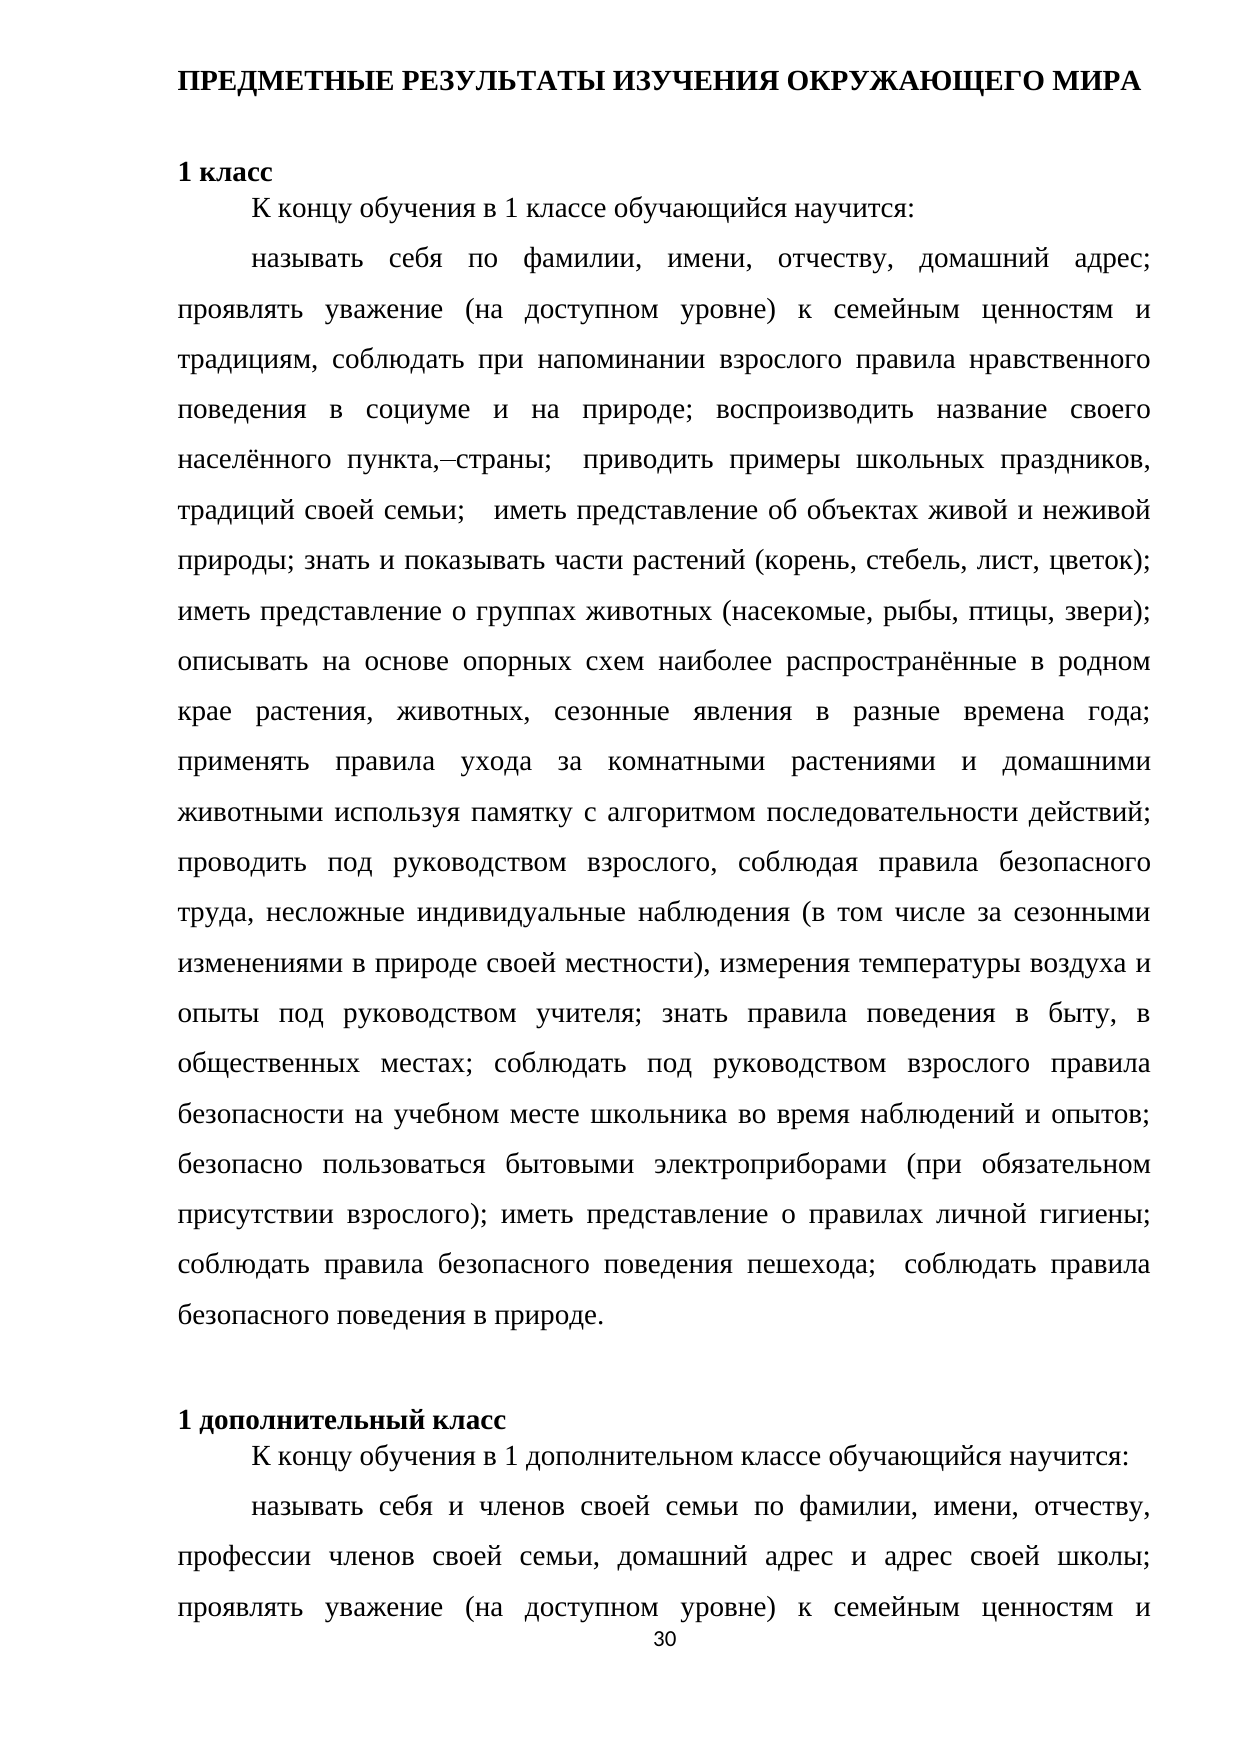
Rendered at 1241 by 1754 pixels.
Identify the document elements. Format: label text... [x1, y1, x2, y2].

subtitle 1 класс [177, 154, 1152, 187]
text К концу обучения в 1 классе обучающийся научится: [177, 190, 1152, 224]
subtitle ПРЕДМЕТНЫЕ РЕЗУЛЬТАТЫ ИЗУЧЕНИЯ ОКРУЖАЮЩЕГО МИРА [177, 63, 1152, 97]
subtitle 1 дополнительный класс [177, 1402, 1152, 1435]
text К концу обучения в 1 дополнительном классе обучающийся научится: [177, 1438, 1152, 1471]
text называть себя по фамилии, имени, отчеству, домашний адрес; проявлять уважение (на доступном уровне) к семейным ценностям и традициям, соблюдать при напоминании взрослого правила нравственного поведения в социуме и на природе; воспроизводить название своего населённого пункта, страны; приводить примеры школьных праздников, традиций своей семьи; иметь представление об объектах живой и неживой природы; знать и показывать части растений (корень, стебель, лист, цветок); иметь представление о группах животных (насекомые, рыбы, птицы, звери); описывать на основе опорных схем наиболее распространённые в родном крае растения, животных, сезонные явления в разные времена года; применять правила ухода за комнатными растениями и домашними животными используя памятку с алгоритмом последовательности действий; проводить под руководством взрослого, соблюдая правила безопасного труда, несложные индивидуальные наблюдения (в том числе за сезонными изменениями в природе своей местности), измерения температуры воздуха и опыты под руководством учителя; знать правила поведения в быту, в общественных местах; соблюдать под руководством взрослого правила безопасности на учебном месте школьника во время наблюдений и опытов; безопасно пользоваться бытовыми электроприборами (при обязательном присутствии взрослого); иметь представление о правилах личной гигиены; соблюдать правила безопасного поведения пешехода; соблюдать правила безопасного поведения в природе. [177, 240, 1152, 1331]
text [177, 1488, 1152, 1622]
